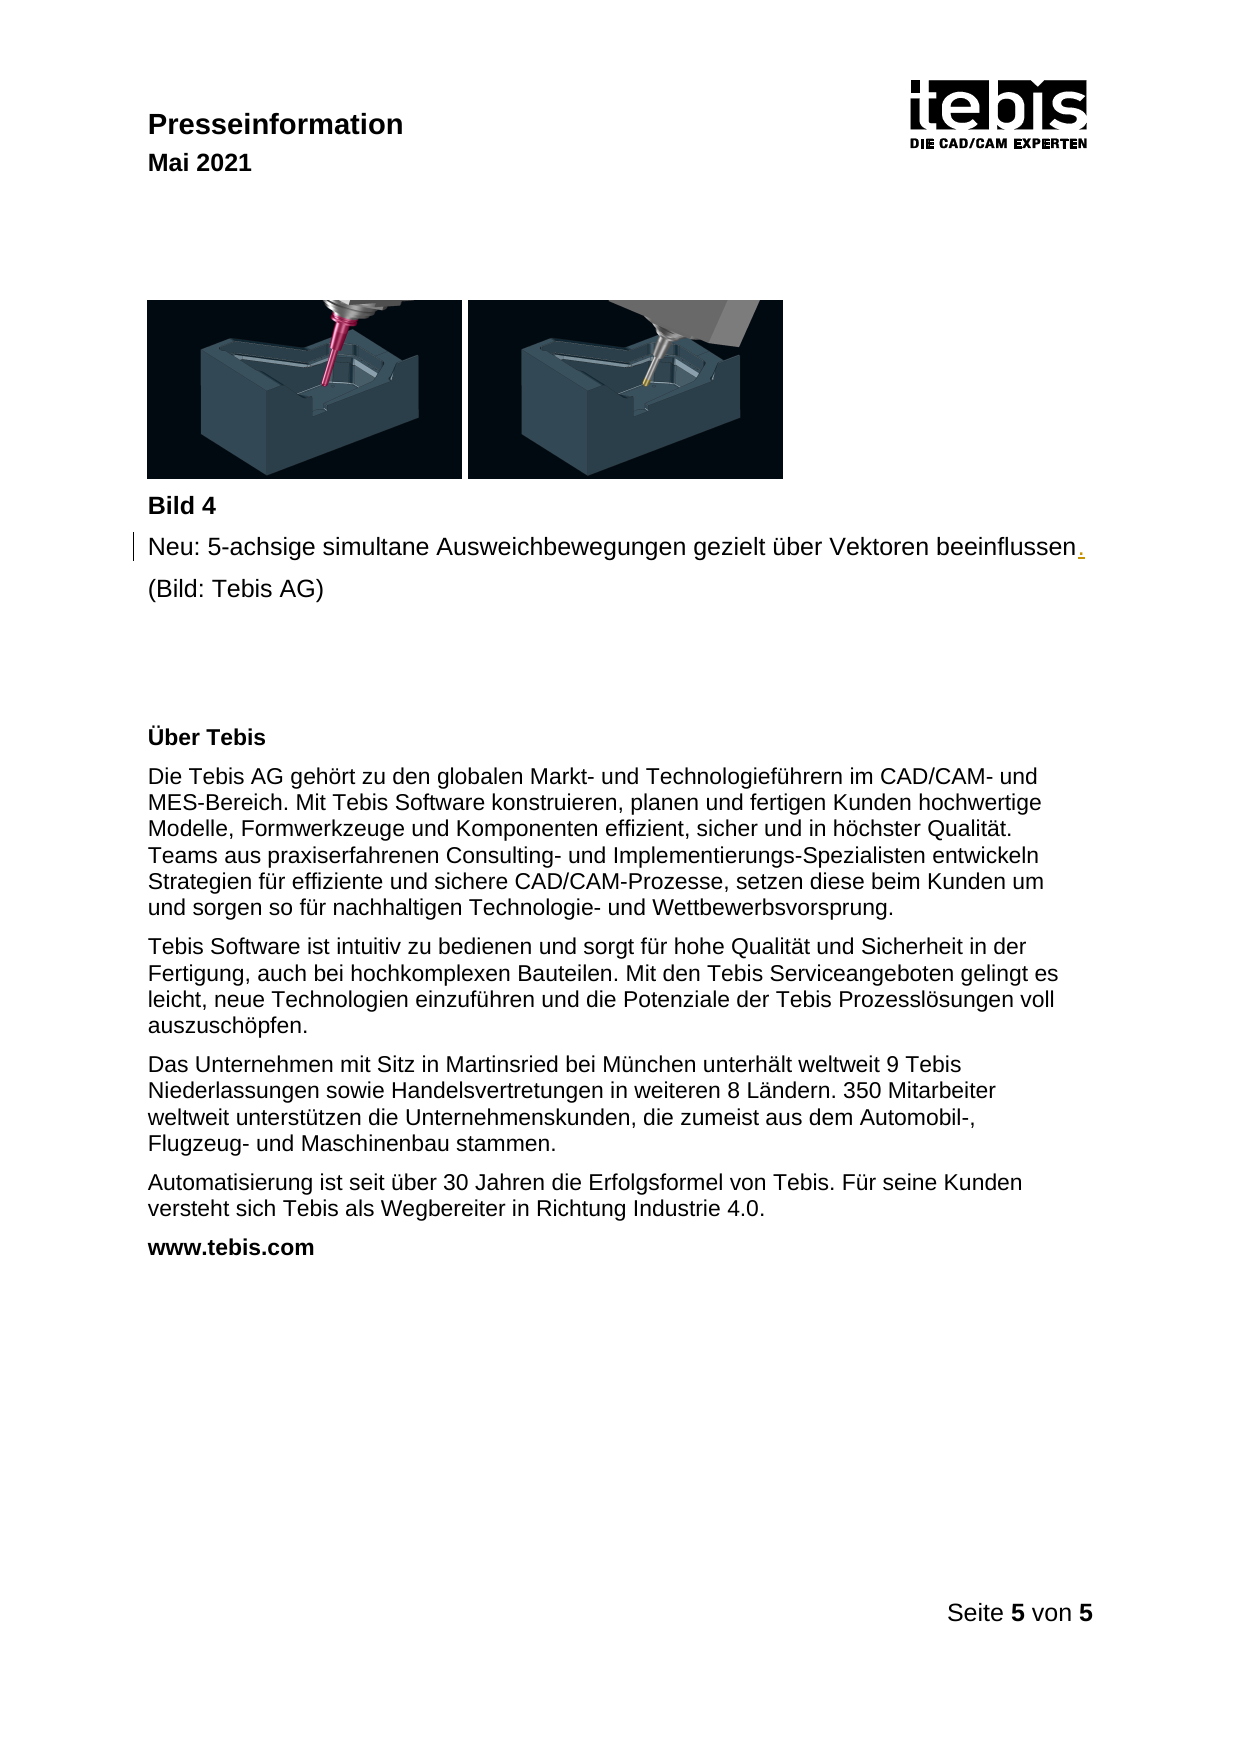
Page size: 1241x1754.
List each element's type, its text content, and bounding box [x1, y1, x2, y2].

picture [468, 300, 783, 479]
text Automatisierung ist seit über 30 Jahren die Erfolgsformel von Tebis. Für seine Kunden versteht sich Tebis als Wegbereiter in Richtung Industrie 4.0. [148, 1169, 1067, 1222]
text (Bild: Tebis AG) [148, 574, 1093, 602]
text www.tebis.com [148, 1234, 1093, 1261]
text Die Tebis AG gehört zu den globalen Markt- und Technologieführern im CAD/CAM- und MES-Bereich. Mit Tebis Software konstruieren, planen und fertigen Kunden hochwertige Modelle, Formwerkzeuge und Komponenten effizient, sicher und in höchster Qualität. Teams aus praxiserfahrenen Consulting- und Implementierungs-Spezialisten entwickeln Strategien für effiziente und sichere CAD/CAM-Prozesse, setzen diese beim Kunden um und sorgen so für nachhaltigen Technologie- und Wettbewerbsvorsprung. [148, 763, 1067, 921]
text Bild 4 [148, 491, 1093, 520]
text Tebis Software ist intuitiv zu bedienen und sorgt für hohe Qualität und Sicherheit in der Fertigung, auch bei hochkomplexen Bauteilen. Mit den Tebis Serviceangeboten gelingt es leicht, neue Technologien einzuführen und die Potenziale der Tebis Prozesslösungen voll auszuschöpfen. [148, 933, 1067, 1039]
text Das Unternehmen mit Sitz in Martinsried bei München unterhält weltweit 9 Tebis Niederlassungen sowie Handelsvertretungen in weiteren 8 Ländern. 350 Mitarbeiter weltweit unterstützen die Unternehmenskunden, die zumeist aus dem Automobil-, Flugzeug- und Maschinenbau stammen. [148, 1051, 1067, 1157]
text Neu: 5-achsige simultane Ausweichbewegungen gezielt über Vektoren beeinflussen [148, 532, 1093, 561]
text Über Tebis [148, 724, 1093, 750]
picture [147, 300, 462, 479]
